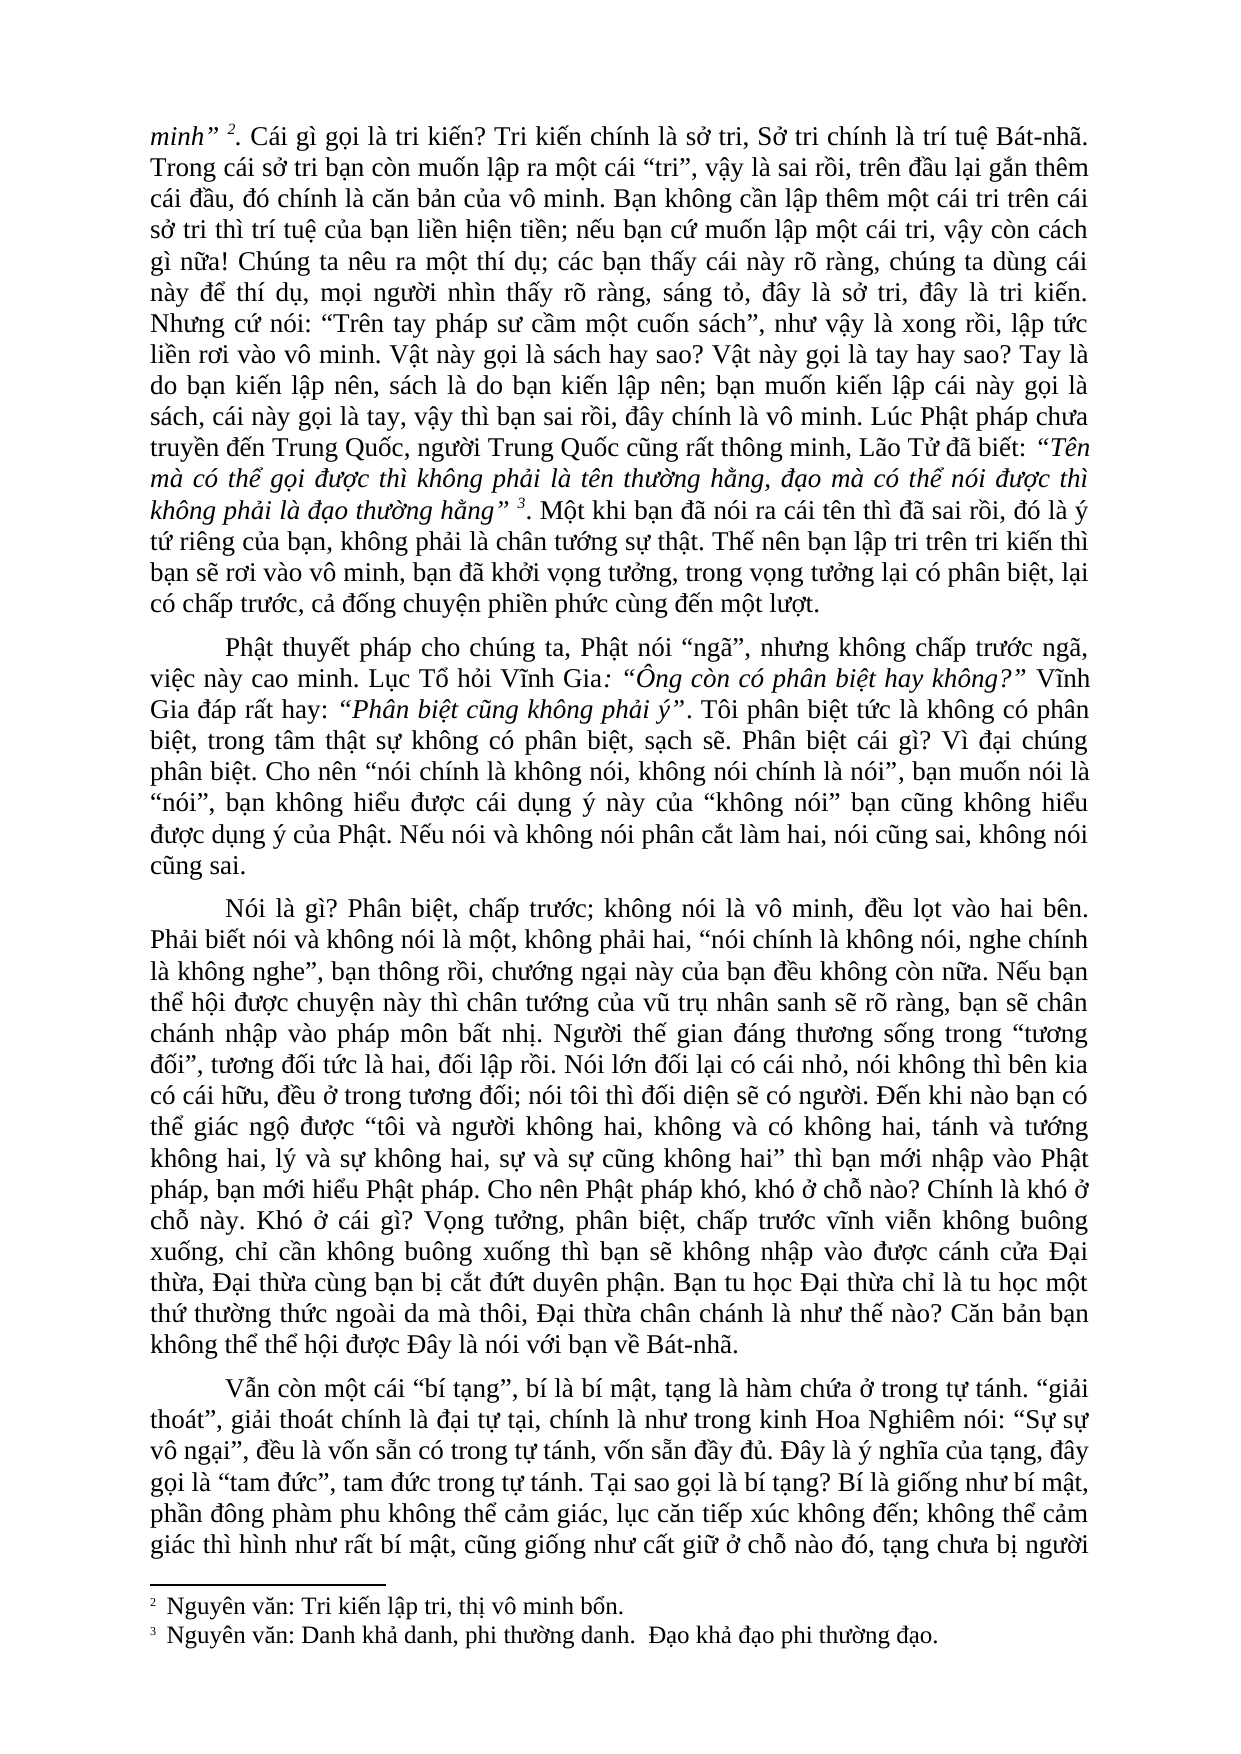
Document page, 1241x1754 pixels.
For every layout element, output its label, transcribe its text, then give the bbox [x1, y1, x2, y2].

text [150, 120, 1090, 618]
text Phật thuyết pháp cho chúng ta, Phật nói “ngã”, nhưng không chấp trước ngã, việc này cao minh. Lục Tổ hỏi Vĩnh Gia: “Ông còn có phân biệt hay không?” Vĩnh Gia đáp rất hay: “Phân biệt cũng không phải ý”. Tôi phân biệt tức là không có phân biệt, trong tâm thật sự không có phân biệt, sạch sẽ. Phân biệt cái gì? Vì đại chúng phân biệt. Cho nên “nói chính là không nói, không nói chính là nói”, bạn muốn nói là “nói”, bạn không hiểu được cái dụng ý này của “không nói” bạn cũng không hiểu được dụng ý của Phật. Nếu nói và không nói phân cắt làm hai, nói cũng sai, không nói cũng sai. [150, 631, 1090, 880]
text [150, 1372, 1090, 1559]
text Nói là gì? Phân biệt, chấp trước; không nói là vô minh, đều lọt vào hai bên. Phải biết nói và không nói là một, không phải hai, “nói chính là không nói, nghe chính là không nghe”, bạn thông rồi, chướng ngại này của bạn đều không còn nữa. Nếu bạn thể hội được chuyện này thì chân tướng của vũ trụ nhân sanh sẽ rõ ràng, bạn sẽ chân chánh nhập vào pháp môn bất nhị. Người thế gian đáng thương sống trong “tương đối”, tương đối tức là hai, đối lập rồi. Nói lớn đối lại có cái nhỏ, nói không thì bên kia có cái hữu, đều ở trong tương đối; nói tôi thì đối diện sẽ có người. Đến khi nào bạn có thể giác ngộ được “tôi và người không hai, không và có không hai, tánh và tướng không hai, lý và sự không hai, sự và sự cũng không hai” thì bạn mới nhập vào Phật pháp, bạn mới hiểu Phật pháp. Cho nên Phật pháp khó, khó ở chỗ nào? Chính là khó ở chỗ này. Khó ở cái gì? Vọng tưởng, phân biệt, chấp trước vĩnh viễn không buông xuống, chỉ cần không buông xuống thì bạn sẽ không nhập vào được cánh cửa Đại thừa, Đại thừa cùng bạn bị cắt đứt duyên phận. Bạn tu học Đại thừa chỉ là tu học một thứ thường thức ngoài da mà thôi, Đại thừa chân chánh là như thế nào? Căn bản bạn không thể thể hội được Đây là nói với bạn về Bát-nhã. [150, 892, 1090, 1360]
